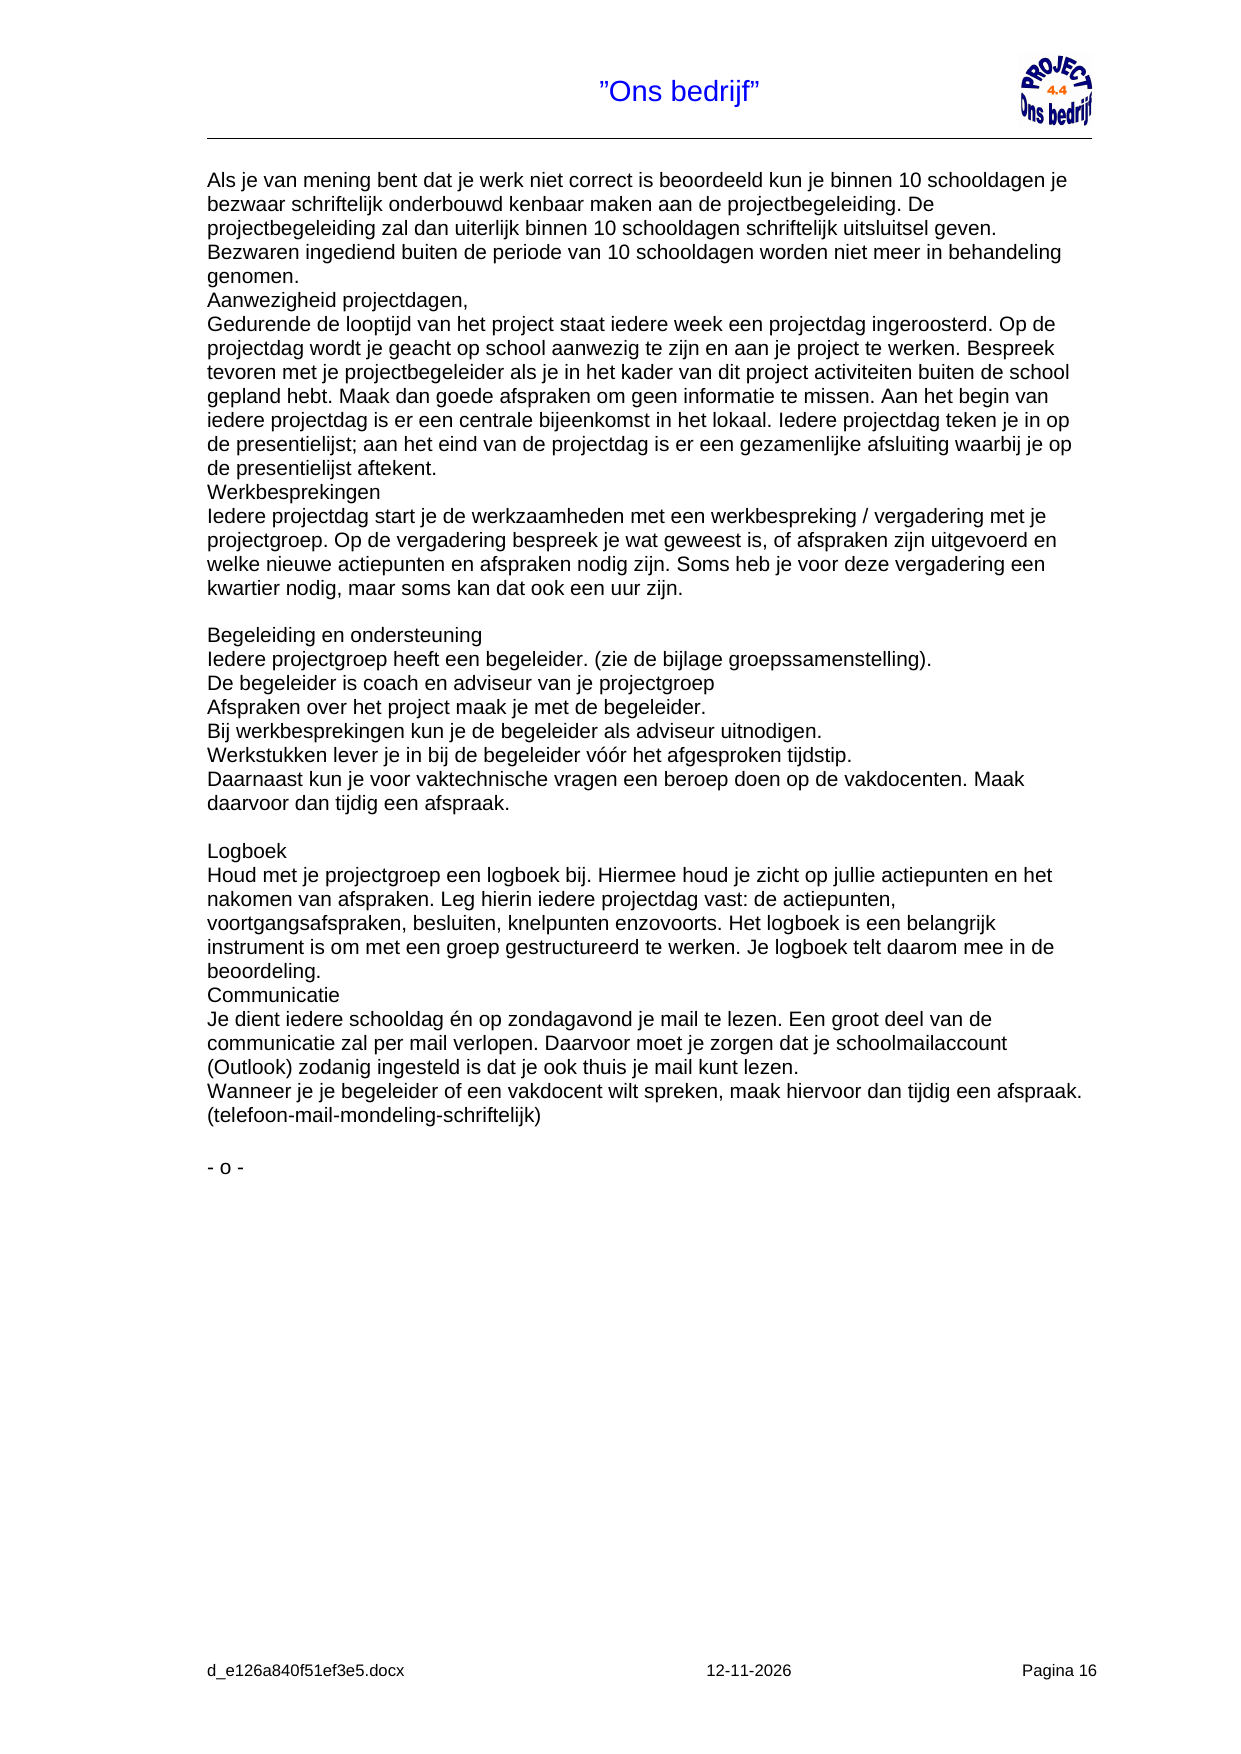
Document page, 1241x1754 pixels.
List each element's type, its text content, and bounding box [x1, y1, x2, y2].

text Begeleiding en ondersteuning [207, 623, 1092, 647]
text Wanneer je je begeleider of een vakdocent wilt spreken, maak hiervoor dan tijdig een afspraak. (telefoon-mail-mondeling-schriftelijk) [207, 1078, 1092, 1126]
text De begeleider is coach en adviseur van je projectgroep [207, 671, 1092, 695]
text Iedere projectgroep heeft een begeleider. (zie de bijlage groepssamenstelling). [207, 647, 1092, 671]
text - o - [207, 1155, 1092, 1179]
text Werkstukken lever je in bij de begeleider vóór het afgesproken tijdstip. [207, 743, 1092, 767]
picture [1017, 53, 1095, 128]
text Bij werkbesprekingen kun je de begeleider als adviseur uitnodigen. [207, 719, 1092, 743]
text Als je van mening bent dat je werk niet correct is beoordeeld kun je binnen 10 schooldagen je bezwaar schriftelijk onderbouwd kenbaar maken aan de projectbegeleiding. De projectbegeleiding zal dan uiterlijk binnen 10 schooldagen schriftelijk uitsluitsel geven. Bezwaren ingediend buiten de periode van 10 schooldagen worden niet meer in behandeling genomen. [207, 168, 1092, 288]
text Gedurende de looptijd van het project staat iedere week een projectdag ingeroosterd. Op de projectdag wordt je geacht op school aanwezig te zijn en aan je project te werken. Bespreek tevoren met je projectbegeleider als je in het kader van dit project activiteiten buiten de school gepland hebt. Maak dan goede afspraken om geen informatie te missen. Aan het begin van iedere projectdag is er een centrale bijeenkomst in het lokaal. Iedere projectdag teken je in op de presentielijst; aan het eind van de projectdag is er een gezamenlijke afsluiting waarbij je op de presentielijst aftekent. [207, 312, 1092, 479]
text Aanwezigheid projectdagen, [207, 288, 1092, 312]
text Afspraken over het project maak je met de begeleider. [207, 695, 1092, 719]
text Daarnaast kun je voor vaktechnische vragen een beroep doen op de vakdocenten. Maak daarvoor dan tijdig een afspraak. [207, 767, 1092, 815]
text Houd met je projectgroep een logboek bij. Hiermee houd je zicht op jullie actiepunten en het nakomen van afspraken. Leg hierin iedere projectdag vast: de actiepunten, voortgangsafspraken, besluiten, knelpunten enzovoorts. Het logboek is een belangrijk instrument is om met een groep gestructureerd te werken. Je logboek telt daarom mee in de beoordeling. [207, 863, 1092, 983]
text Communicatie [207, 983, 1092, 1007]
text Je dient iedere schooldag én op zondagavond je mail te lezen. Een groot deel van de communicatie zal per mail verlopen. Daarvoor moet je zorgen dat je schoolmailaccount (Outlook) zodanig ingesteld is dat je ook thuis je mail kunt lezen. [207, 1007, 1092, 1078]
text Iedere projectdag start je de werkzaamheden met een werkbespreking / vergadering met je projectgroep. Op de vergadering bespreek je wat geweest is, of afspraken zijn uitgevoerd en welke nieuwe actiepunten en afspraken nodig zijn. Soms heb je voor deze vergadering een kwartier nodig, maar soms kan dat ook een uur zijn. [207, 503, 1092, 599]
text Logboek [207, 839, 1092, 863]
text Werkbesprekingen [207, 479, 1092, 503]
